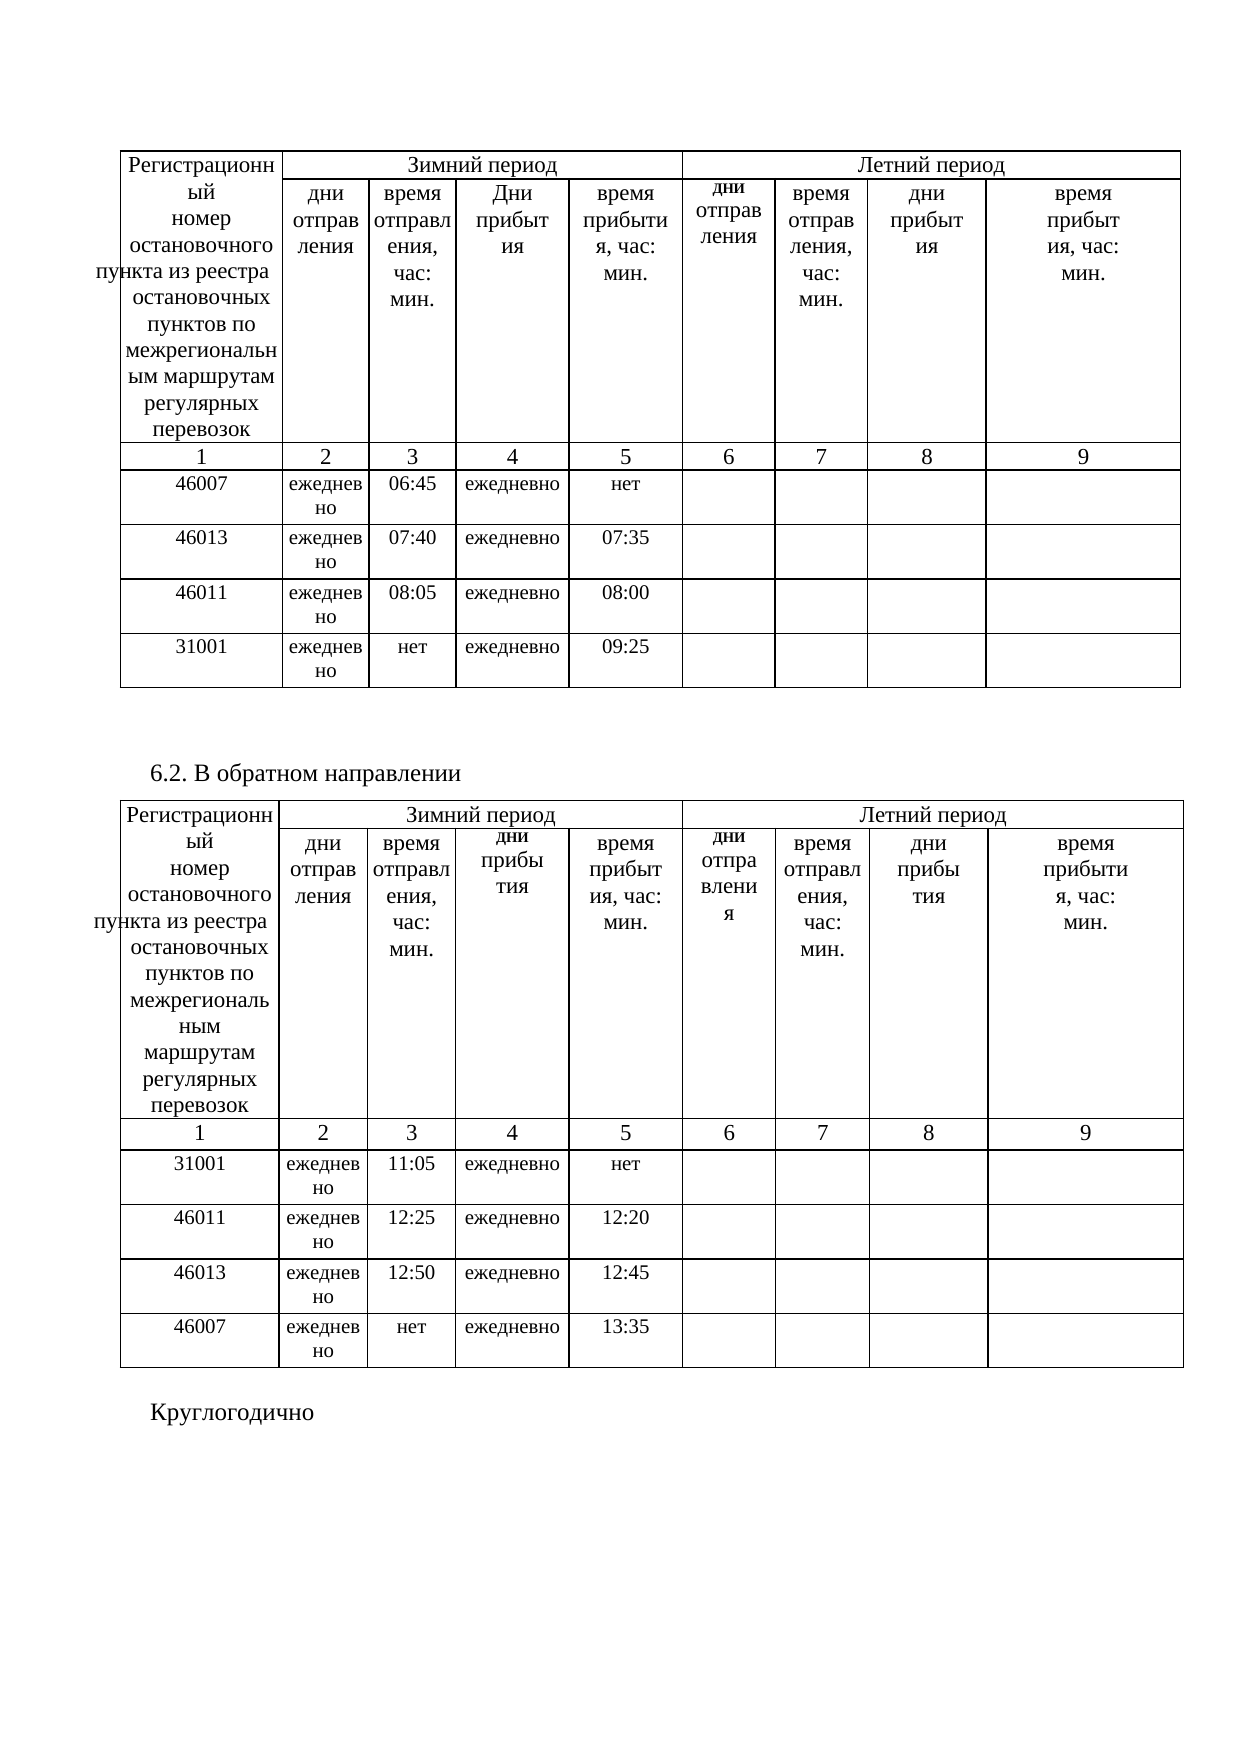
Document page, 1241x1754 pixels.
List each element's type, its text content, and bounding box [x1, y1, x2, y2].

table_cell ежедневно [457, 525, 568, 578]
table_cell [989, 1205, 1183, 1258]
table_cell 6 [683, 1119, 775, 1149]
table_cell 46011 [121, 1205, 278, 1258]
table_cell [870, 1205, 987, 1258]
table_cell [987, 580, 1180, 632]
table_cell ежедневно [283, 634, 368, 687]
table_cell ежедневно [283, 525, 368, 578]
table_cell 2 [283, 443, 368, 469]
table_cell [683, 634, 774, 687]
table_cell ежедневно [456, 1205, 568, 1258]
table_cell время отправл ения, час: мин. [776, 829, 869, 1117]
table_cell время прибыти я, час: мин. [570, 180, 682, 441]
table_cell [870, 1260, 987, 1312]
table_cell 7 [776, 443, 867, 469]
table_cell 12:25 [368, 1205, 455, 1258]
table_cell [776, 1151, 869, 1204]
table_cell [683, 1151, 775, 1204]
table_cell ежедневно [280, 1205, 367, 1258]
table_cell дни отправ ления [283, 180, 368, 441]
table_cell [683, 580, 774, 632]
table_cell [868, 580, 985, 632]
table_cell ежедневно [456, 1151, 568, 1204]
table_cell [776, 1205, 869, 1258]
table_cell [870, 1151, 987, 1204]
table_cell ежедневно [457, 634, 568, 687]
table_cell время отправл ения, час: мин. [368, 829, 455, 1117]
table_header Зимний период [280, 801, 682, 828]
table_cell [868, 471, 985, 524]
table_cell [989, 1151, 1183, 1204]
table_header Регистрационный номер остановочного пункта из реестра остановочных пунктов по межрегиональным маршрутам регулярных перевозок [121, 801, 278, 1117]
table_cell время прибыти я, час: мин. [989, 829, 1183, 1117]
table_header Регистрационный номер остановочного пункта из реестра остановочных пунктов по межрегиональным маршрутам регулярных перевозок [121, 152, 282, 441]
table_cell 13:35 [570, 1314, 682, 1367]
table_cell [776, 1260, 869, 1312]
table_cell 46011 [121, 580, 282, 632]
table_cell время отправ ления, час: мин. [776, 180, 867, 441]
table_cell 7 [776, 1119, 869, 1149]
table_cell ДНИ отправ ления [683, 180, 774, 441]
table_cell 08:00 [570, 580, 682, 632]
table_cell 11:05 [368, 1151, 455, 1204]
text Круглогодично [150, 1397, 1090, 1426]
table_cell время прибыт ия, час: мин. [570, 829, 682, 1117]
table_cell дни прибы тия [870, 829, 987, 1117]
table_cell 8 [868, 443, 985, 469]
table_cell [868, 525, 985, 578]
table_cell 9 [989, 1119, 1183, 1149]
table_cell [987, 525, 1180, 578]
table_cell [776, 580, 867, 632]
table_cell ежедневно [457, 471, 568, 524]
table_cell [987, 471, 1180, 524]
table_cell [989, 1260, 1183, 1312]
table_cell [683, 1314, 775, 1367]
table_cell дни прибыт ия [868, 180, 985, 441]
table_cell ежедневно [280, 1314, 367, 1367]
table_cell 1 [121, 1119, 278, 1149]
table_cell 9 [987, 443, 1180, 469]
table_cell ежедневно [457, 580, 568, 632]
table_cell 4 [457, 443, 568, 469]
table_header Зимний период [283, 152, 682, 178]
table_cell 31001 [121, 1151, 278, 1204]
table_cell 46007 [121, 1314, 278, 1367]
table_cell [683, 471, 774, 524]
table_header Летний период [683, 801, 1183, 828]
table_cell время прибыт ия, час: мин. [987, 180, 1180, 441]
table_cell ежедневно [456, 1314, 568, 1367]
table_cell 4 [456, 1119, 568, 1149]
table_cell 5 [570, 443, 682, 469]
table_cell ДНИ прибы тия [456, 829, 568, 1117]
table_cell [776, 634, 867, 687]
table_cell [776, 471, 867, 524]
table_cell нет [570, 1151, 682, 1204]
table_cell ежедневно [280, 1151, 367, 1204]
table_cell 07:35 [570, 525, 682, 578]
table_cell 6 [683, 443, 774, 469]
table_cell 12:20 [570, 1205, 682, 1258]
table_cell дни отправ ления [280, 829, 367, 1117]
table_cell [683, 1205, 775, 1258]
table_cell время отправл ения, час: мин. [370, 180, 455, 441]
text 6.2. В обратном направлении [150, 758, 1090, 787]
table_cell Дни прибыт ия [457, 180, 568, 441]
table_cell 07:40 [370, 525, 455, 578]
table_cell [683, 1260, 775, 1312]
table_cell 3 [370, 443, 455, 469]
table_cell 12:45 [570, 1260, 682, 1312]
table_cell 46013 [121, 525, 282, 578]
table_cell 08:05 [370, 580, 455, 632]
table_cell ежедневно [283, 471, 368, 524]
table_cell [868, 634, 985, 687]
table_cell [989, 1314, 1183, 1367]
table_cell 46007 [121, 471, 282, 524]
table_cell 1 [121, 443, 282, 469]
table_cell [683, 525, 774, 578]
table_cell 31001 [121, 634, 282, 687]
table_cell 2 [280, 1119, 367, 1149]
table_cell 09:25 [570, 634, 682, 687]
table_cell ежедневно [280, 1260, 367, 1312]
table_cell 3 [368, 1119, 455, 1149]
table_cell нет [570, 471, 682, 524]
table_cell [776, 525, 867, 578]
table_cell 12:50 [368, 1260, 455, 1312]
table_cell 46013 [121, 1260, 278, 1312]
table_cell [776, 1314, 869, 1367]
table_cell 8 [870, 1119, 987, 1149]
table_cell нет [370, 634, 455, 687]
table_cell 06:45 [370, 471, 455, 524]
table_cell ДНИ отпра влени я [683, 829, 775, 1117]
table_cell ежедневно [283, 580, 368, 632]
table_cell [870, 1314, 987, 1367]
table_cell нет [368, 1314, 455, 1367]
table_header Летний период [683, 152, 1180, 178]
table_cell [987, 634, 1180, 687]
table_cell 5 [570, 1119, 682, 1149]
table_cell ежедневно [456, 1260, 568, 1312]
